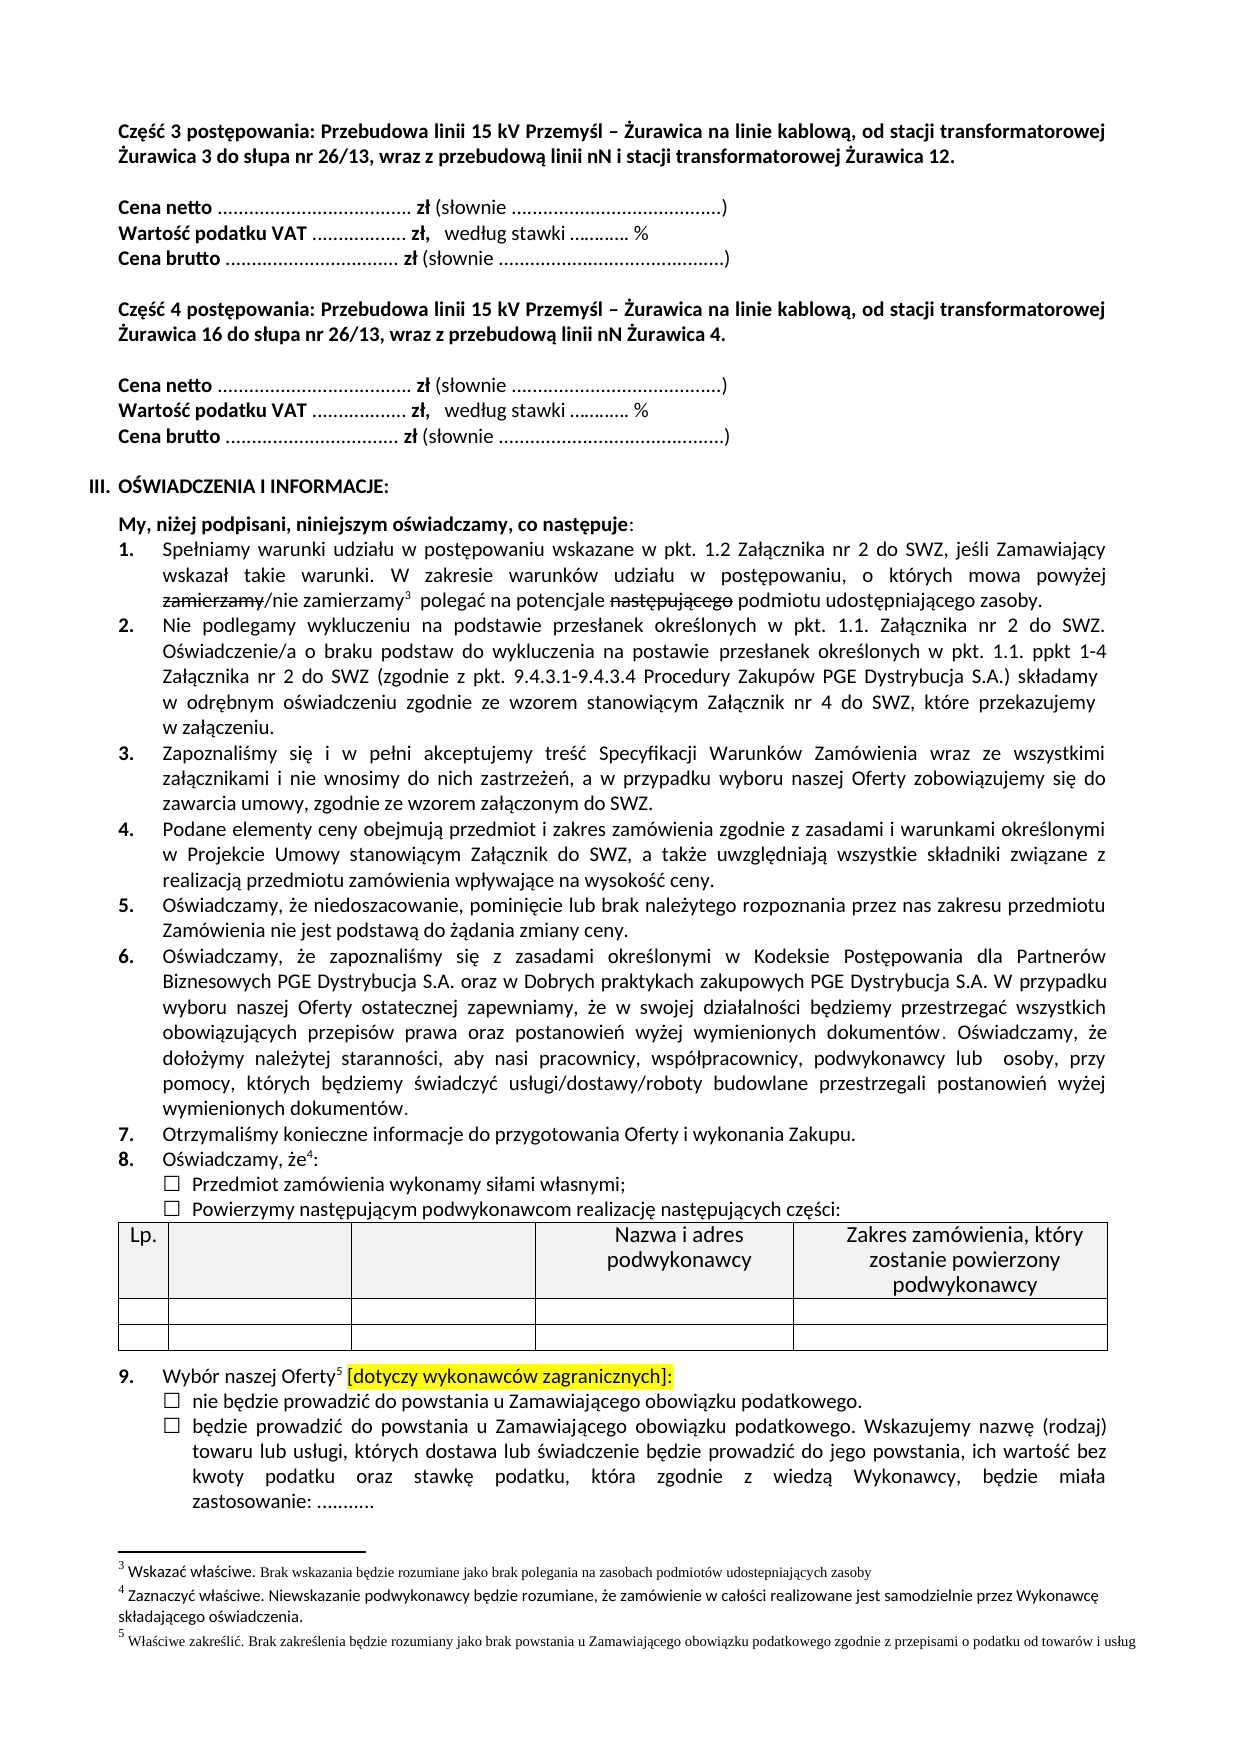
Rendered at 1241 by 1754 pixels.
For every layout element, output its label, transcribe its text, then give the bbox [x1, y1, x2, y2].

list OŚWIADCZENIA I INFORMACJE: [88, 474, 1107, 499]
list Nie podlegamy wykluczeniu na podstawie przesłanek określonych w pkt. 1.1. Załącznika nr 2 do SWZ. Oświadczenie/a o braku podstaw do wykluczenia na postawie przesłanek określonych w pkt. 1.1. ppkt 1-4 Załącznika nr 2 do SWZ (zgodnie z pkt. 9.4.3.1-9.4.3.4 Procedury Zakupów PGE Dystrybucja S.A.) składamy w odrębnym oświadczeniu zgodnie ze wzorem stanowiącym Załącznik nr 4 do SWZ, które przekazujemy w załączeniu. [118, 613, 1107, 740]
table_cell [119, 1299, 168, 1324]
table_cell [794, 1325, 1107, 1350]
table_cell [352, 1299, 535, 1324]
list Podane elementy ceny obejmują przedmiot i zakres zamówienia zgodnie z zasadami i warunkami określonymi w Projekcie Umowy stanowiącym Załącznik do SWZ, a także uwzględniają wszystkie składniki związane z realizacją przedmiotu zamówienia wpływające na wysokość ceny. [118, 816, 1107, 892]
table_cell [536, 1299, 793, 1324]
list Cena netto ..................................... zł (słownie ........................................) [118, 194, 1107, 220]
table_cell [169, 1299, 351, 1324]
list Zapoznaliśmy się i w pełni akceptujemy treść Specyfikacji Warunków Zamówienia wraz ze wszystkimi załącznikami i nie wnosimy do nich zastrzeżeń, a w przypadku wyboru naszej Oferty zobowiązujemy się do zawarcia umowy, zgodnie ze wzorem załączonym do SWZ. [118, 740, 1107, 816]
list Wartość podatku VAT .................. zł, według stawki ……..…. % [118, 220, 1107, 245]
text Powierzymy następującym podwykonawcom realizację następujących części: [162, 1197, 1137, 1222]
table_header [352, 1223, 535, 1298]
list Oświadczamy, że zapoznaliśmy się z zasadami określonymi w Kodeksie Postępowania dla Partnerów Biznesowych PGE Dystrybucja S.A. oraz w Dobrych praktykach zakupowych PGE Dystrybucja S.A. W przypadku wyboru naszej Oferty ostatecznej zapewniamy, że w swojej działalności będziemy przestrzegać wszystkich obowiązujących przepisów prawa oraz postanowień wyżej wymienionych dokumentów. Oświadczamy, że dołożymy należytej staranności, aby nasi pracownicy, współpracownicy, podwykonawcy lub osoby, przy pomocy, których będziemy świadczyć usługi/dostawy/roboty budowlane przestrzegali postanowień wyżej wymienionych dokumentów. [118, 943, 1107, 1121]
text ☐ będzie prowadzić do powstania u Zamawiającego obowiązku podatkowego. Wskazujemy nazwę (rodzaj) towaru lub usługi, których dostawa lub świadczenie będzie prowadzić do jego powstania, ich wartość bez kwoty podatku oraz stawkę podatku, która zgodnie z wiedzą Wykonawcy, będzie miała zastosowanie: ........... [162, 1414, 1107, 1514]
text Przedmiot zamówienia wykonamy siłami własnymi; [162, 1172, 1137, 1197]
table_header Zakres zamówienia, który zostanie powierzony podwykonawcy [794, 1223, 1107, 1298]
list Oświadczamy, że niedoszacowanie, pominięcie lub brak należytego rozpoznania przez nas zakresu przedmiotu Zamówienia nie jest podstawą do żądania zmiany ceny. [118, 892, 1107, 943]
list Wybór naszej Oferty [dotyczy wykonawców zagranicznych]: [118, 1363, 1107, 1389]
table_cell [119, 1325, 168, 1350]
table_header Lp. [119, 1223, 168, 1298]
table_header Nazwa i adres podwykonawcy [536, 1223, 793, 1298]
table_cell [352, 1325, 535, 1350]
table_cell [169, 1325, 351, 1350]
list Cena brutto ................................. zł (słownie ...........................................) [118, 245, 1107, 271]
text ☐ nie będzie prowadzić do powstania u Zamawiającego obowiązku podatkowego. [162, 1389, 1107, 1414]
list Część 4 postępowania: Przebudowa linii 15 kV Przemyśl – Żurawica na linie kablową, od stacji transformatorowej Żurawica 16 do słupa nr 26/13, wraz z przebudową linii nN Żurawica 4. [118, 296, 1107, 347]
list Cena brutto ................................. zł (słownie ...........................................) [118, 423, 1107, 448]
list Spełniamy warunki udziału w postępowaniu wskazane w pkt. 1.2 Załącznika nr 2 do SWZ, jeśli Zamawiający wskazał takie warunki. W zakresie warunków udziału w postępowaniu, o których mowa powyżej zamierzamy/nie zamierzamy polegać na potencjale następującego podmiotu udostępniającego zasoby. [118, 536, 1107, 613]
table_cell [536, 1325, 793, 1350]
table_cell [794, 1299, 1107, 1324]
list Otrzymaliśmy konieczne informacje do przygotowania Oferty i wykonania Zakupu. [118, 1121, 1107, 1146]
list Oświadczamy, że: [118, 1146, 1107, 1172]
list Część 3 postępowania: Przebudowa linii 15 kV Przemyśl – Żurawica na linie kablową, od stacji transformatorowej Żurawica 3 do słupa nr 26/13, wraz z przebudową linii nN i stacji transformatorowej Żurawica 12. [118, 118, 1107, 169]
list Wartość podatku VAT .................. zł, według stawki ……..…. % [118, 398, 1107, 423]
list My, niżej podpisani, niniejszym oświadczamy, co następuje: [118, 511, 1107, 536]
list Cena netto ..................................... zł (słownie ........................................) [118, 372, 1107, 398]
table_header [169, 1223, 351, 1298]
